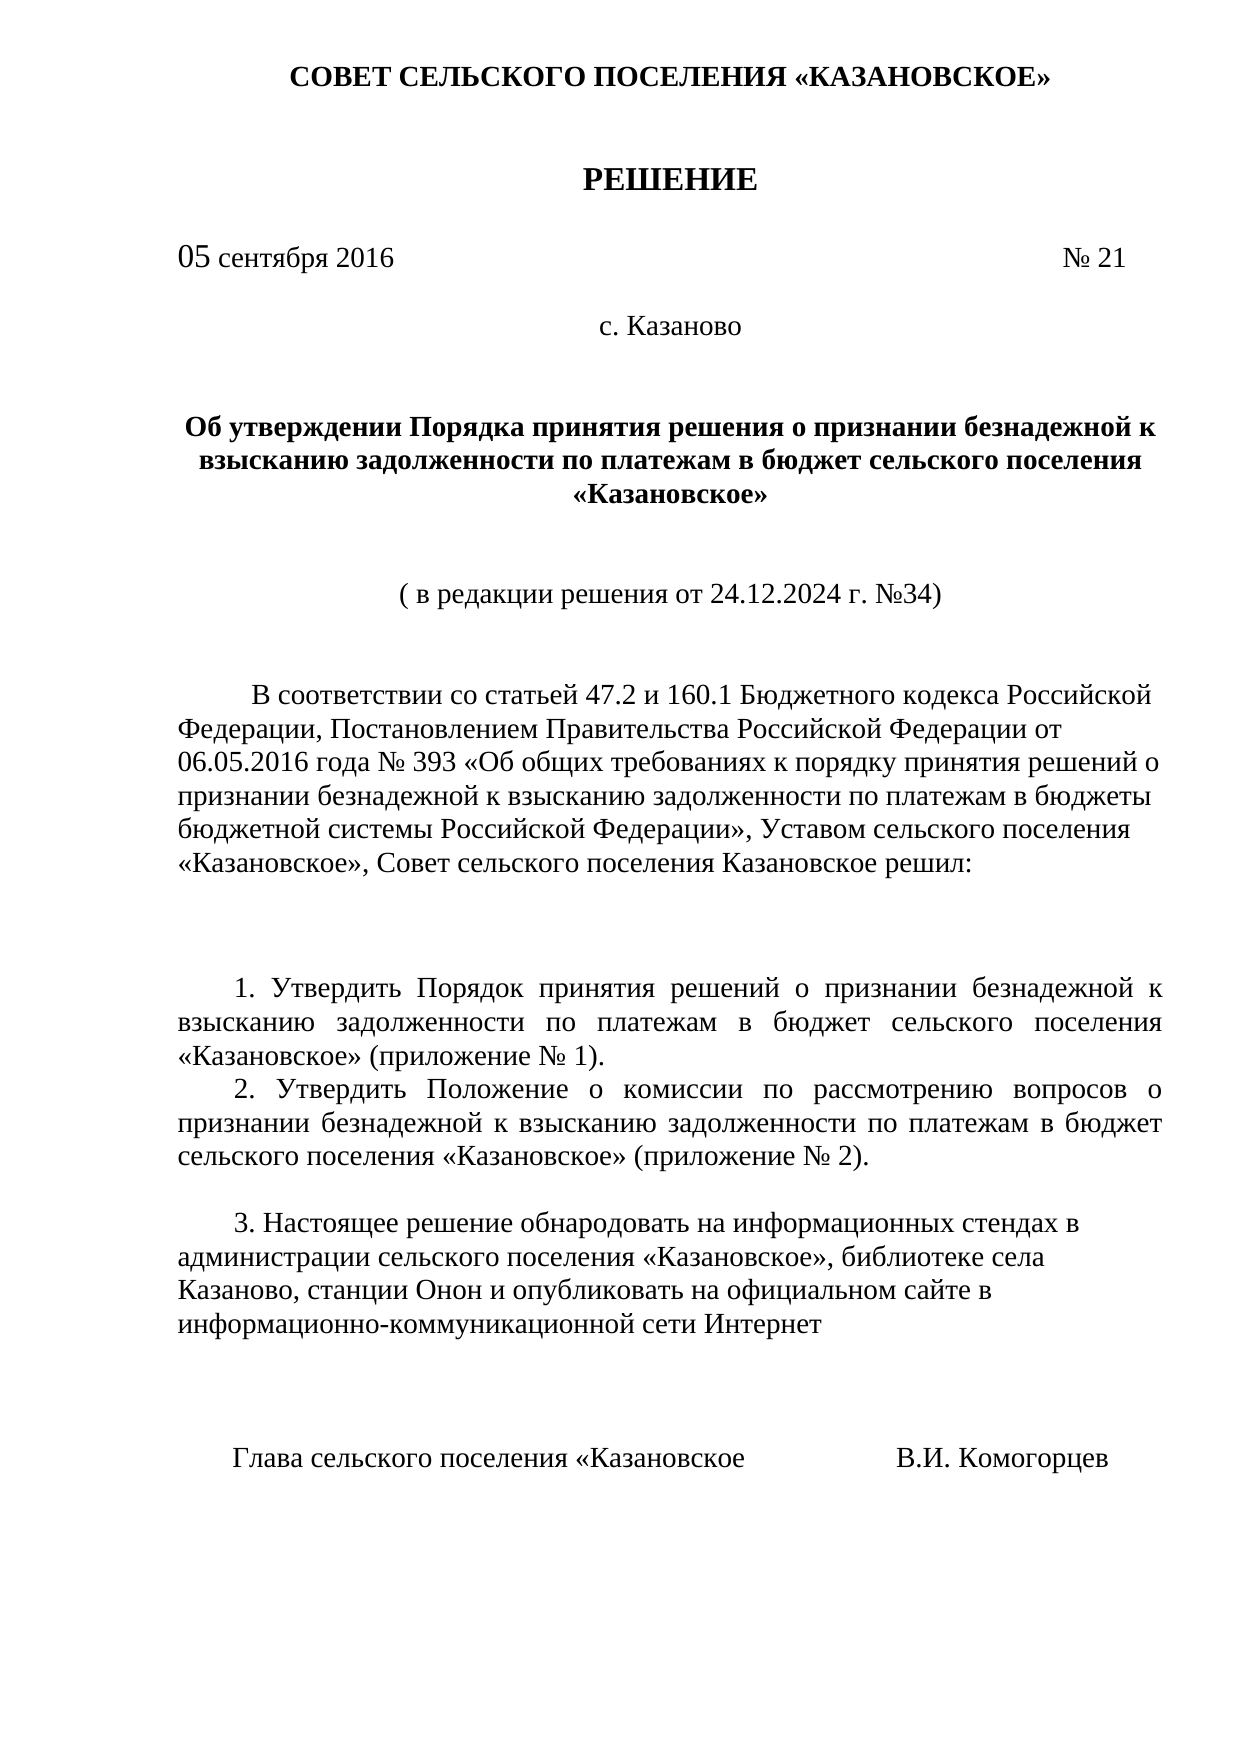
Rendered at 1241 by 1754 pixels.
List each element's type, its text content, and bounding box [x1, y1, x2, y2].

text В соответствии со статьей 47.2 и 160.1 Бюджетного кодекса Российской Федерации, Постановлением Правительства Российской Федерации от 06.05.2016 года № 393 «Об общих требованиях к порядку принятия решений о признании безнадежной к взысканию задолженности по платежам в бюджеты бюджетной системы Российской Федерации», Уставом сельского поселения «Казановское», Совет сельского поселения Казановское решил: [177, 677, 1163, 878]
text СОВЕТ СЕЛЬСКОГО ПОСЕЛЕНИЯ «КАЗАНОВСКОЕ» [177, 59, 1163, 93]
text 1. Утвердить Порядок принятия решений о признании безнадежной к взысканию задолженности по платежам в бюджет сельского поселения «Казановское» (приложение № 1). [177, 971, 1163, 1071]
text 3. Настоящее решение обнародовать на информационных стендах в администрации сельского поселения «Казановское», библиотеке села Казаново, станции Онон и опубликовать на официальном сайте в информационно-коммуникационной сети Интернет [177, 1205, 1163, 1339]
text Глава сельского поселения «Казановское В.И. Комогорцев [177, 1440, 1163, 1474]
text ( в редакции решения от 24.12.2024 г. №34) [177, 577, 1163, 610]
text РЕШЕНИЕ [177, 160, 1163, 198]
text с. Казаново [177, 308, 1163, 342]
text 05 сентября 2016 № 21 [177, 236, 1163, 275]
text Об утверждении Порядка принятия решения о признании безнадежной к взысканию задолженности по платежам в бюджет сельского поселения «Казановское» [177, 409, 1163, 509]
text 2. Утвердить Положение о комиссии по рассмотрению вопросов о признании безнадежной к взысканию задолженности по платежам в бюджет сельского поселения «Казановское» (приложение № 2). [177, 1071, 1163, 1172]
